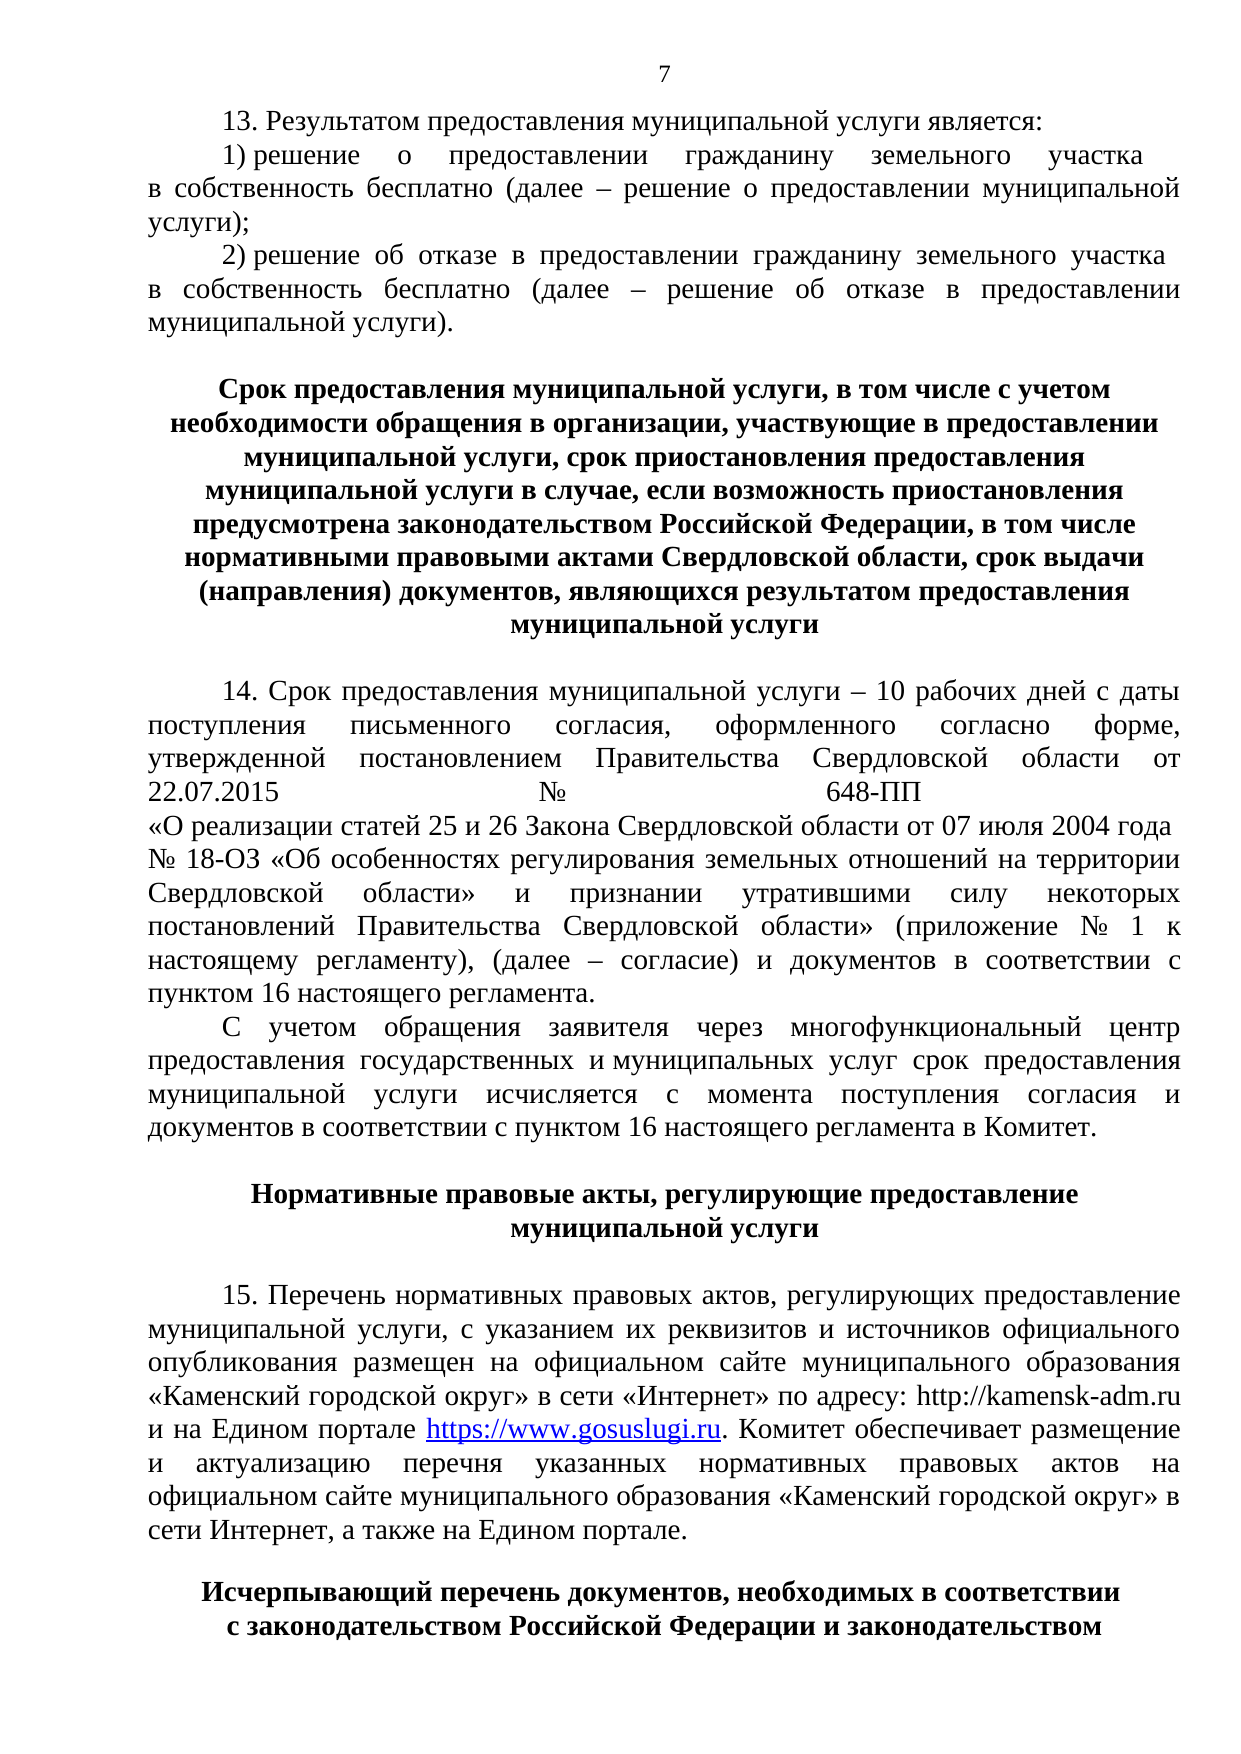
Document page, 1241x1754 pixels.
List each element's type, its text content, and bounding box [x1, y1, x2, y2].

text 1) решение о предоставлении гражданину земельного участка в собственность бесплатно (далее – решение о предоставлении муниципальной услуги); [148, 137, 1181, 237]
text С учетом обращения заявителя через многофункциональный центр предоставления государственных и муниципальных услуг срок предоставления муниципальной услуги исчисляется с момента поступления согласия и документов в соответствии с пунктом 16 настоящего регламента в Комитет. [148, 1009, 1181, 1143]
text 2) решение об отказе в предоставлении гражданину земельного участка в собственность бесплатно (далее – решение об отказе в предоставлении муниципальной услуги). [148, 237, 1181, 338]
text 15. Перечень нормативных правовых актов, регулирующих предоставление муниципальной услуги, с указанием их реквизитов и источников официального опубликования размещен на официальном сайте муниципального образования «Каменский городской округ» в сети «Интернет» по адресу: http://kamensk-adm.ru и на Едином портале https://www.gosuslugi.ru. Комитет обеспечивает размещение и актуализацию перечня указанных нормативных правовых актов на официальном сайте муниципального образования «Каменский городской округ» в сети Интернет, а также на Едином портале. [148, 1277, 1181, 1546]
text Нормативные правовые акты, регулирующие предоставление муниципальной услуги [148, 1177, 1181, 1244]
text 13. Результатом предоставления муниципальной услуги является: [148, 103, 1181, 137]
text 14. Срок предоставления муниципальной услуги – 10 рабочих дней с даты поступления письменного согласия, оформленного согласно форме, утвержденной постановлением Правительства Свердловской области от 22.07.2015 № 648-ПП «О реализации статей 25 и 26 Закона Свердловской области от 07 июля 2004 года № 18-ОЗ «Об особенностях регулирования земельных отношений на территории Свердловской области» и признании утратившими силу некоторых постановлений Правительства Свердловской области» (приложение № 1 к настоящему регламенту), (далее – согласие) и документов в соответствии с пунктом 16 настоящего регламента. [148, 673, 1181, 1009]
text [148, 1574, 1181, 1641]
text Срок предоставления муниципальной услуги, в том числе с учетом необходимости обращения в организации, участвующие в предоставлении муниципальной услуги, срок приостановления предоставления муниципальной услуги в случае, если возможность приостановления предусмотрена законодательством Российской Федерации, в том числе нормативными правовыми актами Свердловской области, срок выдачи (направления) документов, являющихся результатом предоставления муниципальной услуги [148, 372, 1181, 640]
